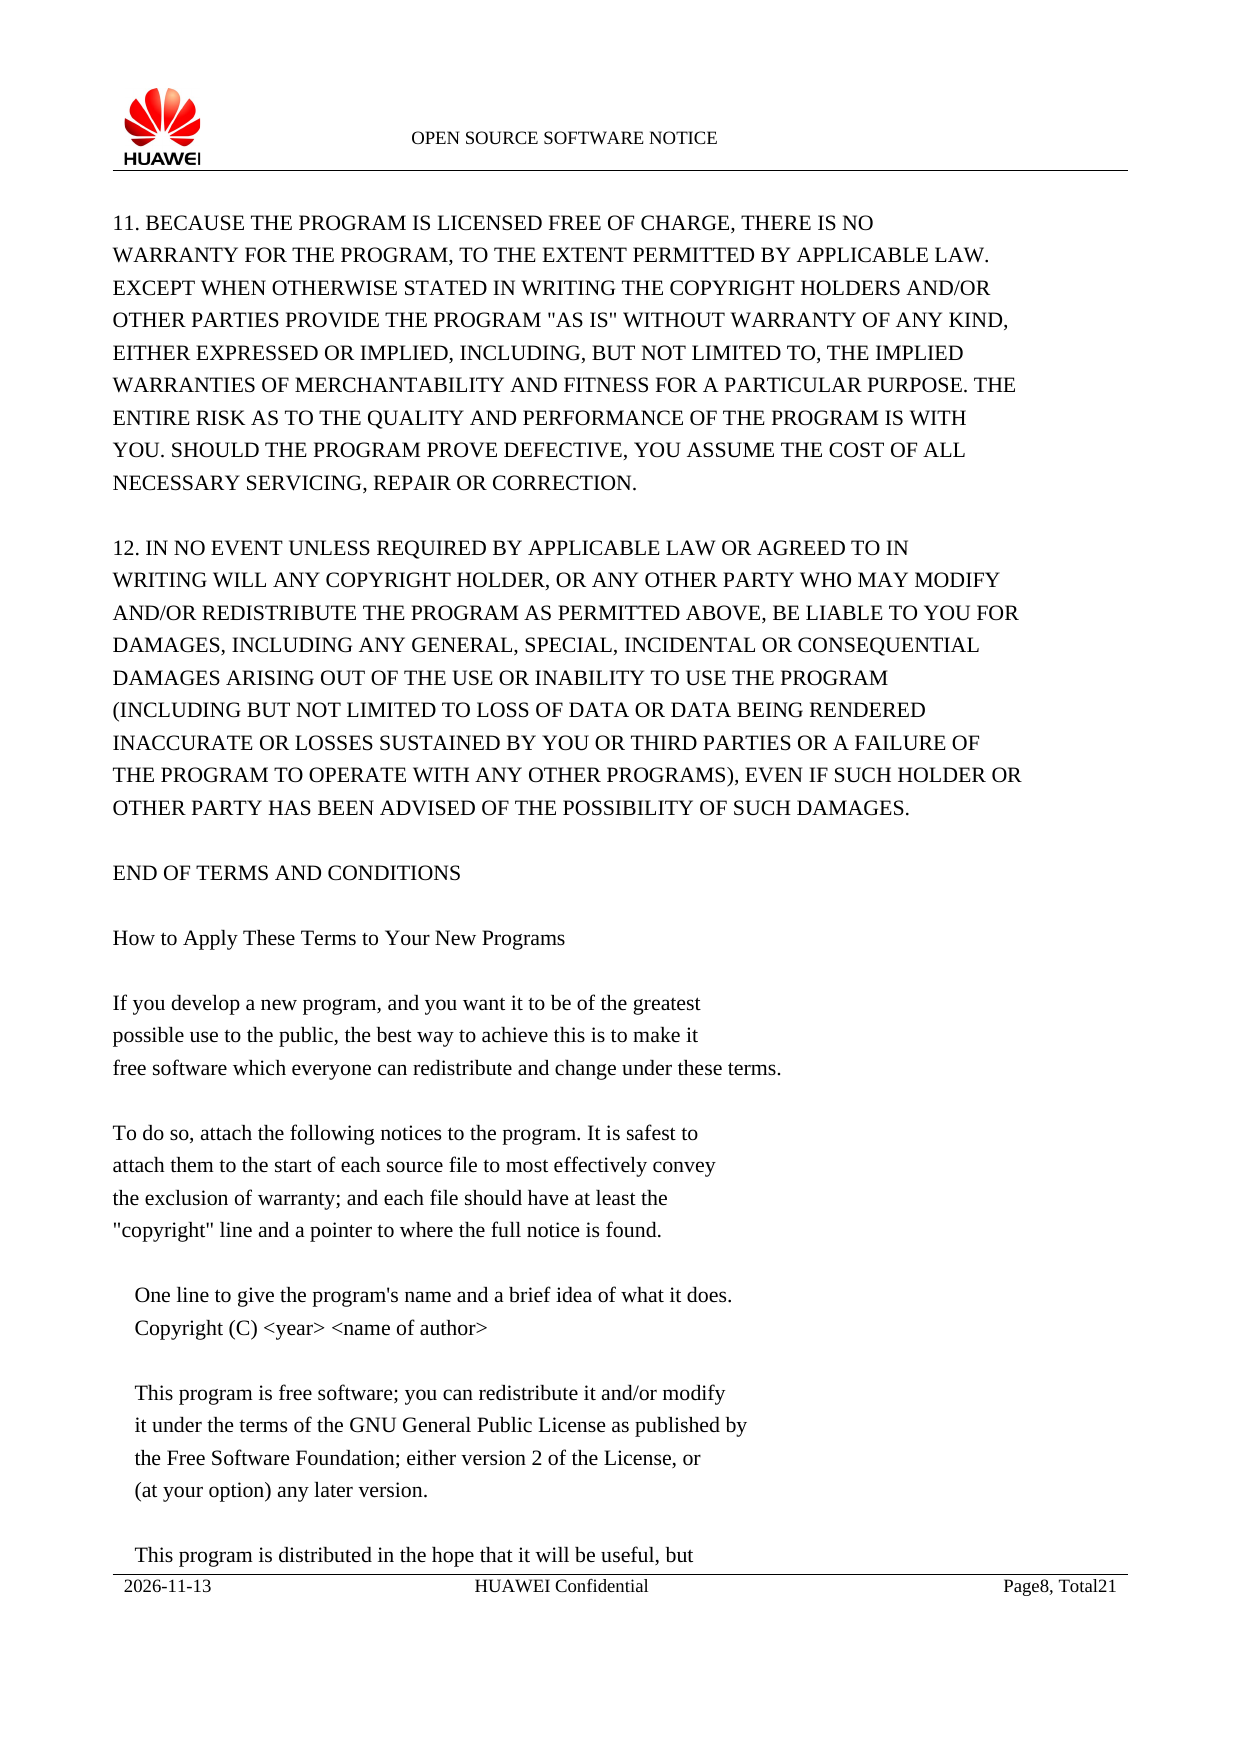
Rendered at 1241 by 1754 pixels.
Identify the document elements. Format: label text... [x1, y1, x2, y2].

picture [124, 88, 201, 165]
text (at your option) any later version. [112, 1474, 1128, 1506]
text DAMAGES ARISING OUT OF THE USE OR INABILITY TO USE THE PROGRAM [112, 661, 1128, 694]
text EXCEPT WHEN OTHERWISE STATED IN WRITING THE COPYRIGHT HOLDERS AND/OR [112, 271, 1128, 304]
text 11. BECAUSE THE PROGRAM IS LICENSED FREE OF CHARGE, THERE IS NO [112, 206, 1128, 239]
text WARRANTIES OF MERCHANTABILITY AND FITNESS FOR A PARTICULAR PURPOSE. THE [112, 369, 1128, 401]
text DAMAGES, INCLUDING ANY GENERAL, SPECIAL, INCIDENTAL OR CONSEQUENTIAL [112, 629, 1128, 661]
text (INCLUDING BUT NOT LIMITED TO LOSS OF DATA OR DATA BEING RENDERED [112, 694, 1128, 726]
text AND/OR REDISTRIBUTE THE PROGRAM AS PERMITTED ABOVE, BE LIABLE TO YOU FOR [112, 596, 1128, 629]
text the Free Software Foundation; either version 2 of the License, or [112, 1441, 1128, 1474]
text NECESSARY SERVICING, REPAIR OR CORRECTION. [112, 466, 1128, 499]
text possible use to the public, the best way to achieve this is to make it [112, 1019, 1128, 1051]
text INACCURATE OR LOSSES SUSTAINED BY YOU OR THIRD PARTIES OR A FAILURE OF [112, 726, 1128, 759]
text WARRANTY FOR THE PROGRAM, TO THE EXTENT PERMITTED BY APPLICABLE LAW. [112, 239, 1128, 271]
text it under the terms of the GNU General Public License as published by [112, 1409, 1128, 1441]
text If you develop a new program, and you want it to be of the greatest [112, 986, 1128, 1019]
text 12. IN NO EVENT UNLESS REQUIRED BY APPLICABLE LAW OR AGREED TO IN [112, 531, 1128, 564]
text "copyright" line and a pointer to where the full notice is found. [112, 1214, 1128, 1246]
text Copyright (C) <year> <name of author> [112, 1311, 1128, 1344]
text One line to give the program's name and a brief idea of what it does. [112, 1279, 1128, 1311]
text END OF TERMS AND CONDITIONS [112, 856, 1128, 889]
text WRITING WILL ANY COPYRIGHT HOLDER, OR ANY OTHER PARTY WHO MAY MODIFY [112, 564, 1128, 596]
text YOU. SHOULD THE PROGRAM PROVE DEFECTIVE, YOU ASSUME THE COST OF ALL [112, 434, 1128, 466]
text OTHER PARTY HAS BEEN ADVISED OF THE POSSIBILITY OF SUCH DAMAGES. [112, 791, 1128, 824]
text the exclusion of warranty; and each file should have at least the [112, 1181, 1128, 1214]
text How to Apply These Terms to Your New Programs [112, 921, 1128, 954]
text attach them to the start of each source file to most effectively convey [112, 1149, 1128, 1181]
text This program is distributed in the hope that it will be useful, but [112, 1539, 1128, 1571]
text EITHER EXPRESSED OR IMPLIED, INCLUDING, BUT NOT LIMITED TO, THE IMPLIED [112, 336, 1128, 369]
text OTHER PARTIES PROVIDE THE PROGRAM "AS IS" WITHOUT WARRANTY OF ANY KIND, [112, 304, 1128, 336]
text This program is free software; you can redistribute it and/or modify [112, 1376, 1128, 1409]
text free software which everyone can redistribute and change under these terms. [112, 1051, 1128, 1084]
text To do so, attach the following notices to the program. It is safest to [112, 1116, 1128, 1149]
text THE PROGRAM TO OPERATE WITH ANY OTHER PROGRAMS), EVEN IF SUCH HOLDER OR [112, 759, 1128, 791]
text ENTIRE RISK AS TO THE QUALITY AND PERFORMANCE OF THE PROGRAM IS WITH [112, 401, 1128, 434]
